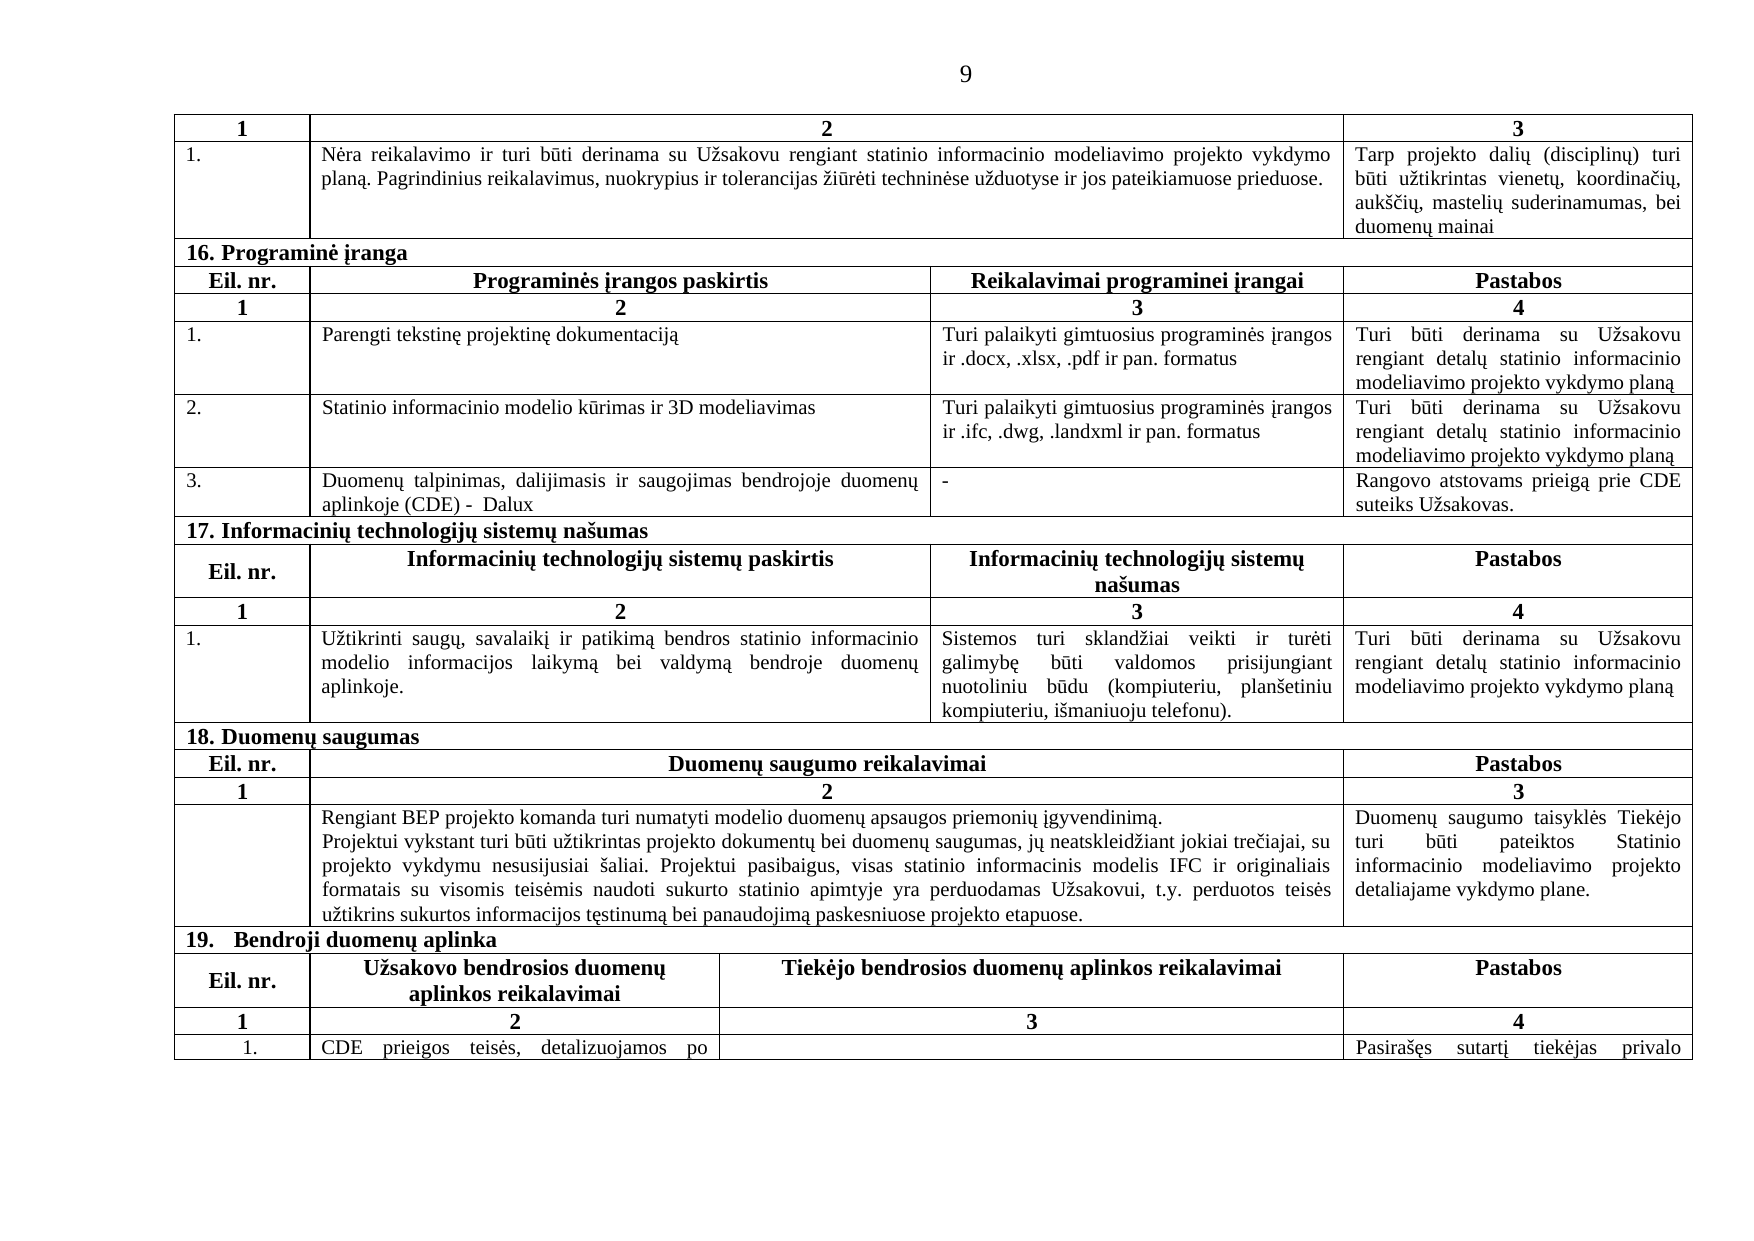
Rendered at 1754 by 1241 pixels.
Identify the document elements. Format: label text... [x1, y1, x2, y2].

table_cell Duomenų saugumo reikalavimai [311, 750, 1343, 777]
table_cell Duomenų saugumo taisyklės Tiekėjo turi būti pateiktos Statinio informacinio modeliavimo projekto detaliajame vykdymo plane. [1344, 805, 1692, 926]
table_cell Turi būti derinama su Užsakovu rengiant detalų statinio informacinio modeliavimo projekto vykdymo planą [1344, 626, 1692, 722]
table_cell 18. Duomenų saugumas [175, 723, 1692, 749]
table_cell 1 [175, 778, 309, 804]
table_cell 3. [175, 468, 309, 516]
table_cell 2 [311, 294, 930, 321]
table_cell Turi palaikyti gimtuosius programinės įrangos ir .ifc, .dwg, .landxml ir pan. formatus [931, 395, 1343, 467]
table_cell Pastabos [1344, 750, 1692, 777]
table_cell Eil. nr. [175, 750, 309, 777]
table_cell [720, 1035, 731, 1059]
table_cell - [931, 468, 1343, 516]
table_cell 3 [1344, 778, 1692, 804]
table_cell 4 [1344, 1008, 1692, 1034]
table_cell Turi būti derinama su Užsakovu rengiant detalų statinio informacinio modeliavimo projekto vykdymo planą [1344, 322, 1692, 394]
table_cell Sistemos turi sklandžiai veikti ir turėti galimybę būti valdomos prisijungiant nuotoliniu būdu (kompiuteriu, planšetiniu kompiuteriu, išmaniuoju telefonu). [931, 626, 1343, 722]
table_cell 2 [311, 115, 1343, 141]
table_cell Informacinių technologijų sistemų našumas [931, 545, 1343, 597]
table_cell 1 [175, 598, 309, 625]
table_cell 1 [175, 294, 309, 321]
table_cell Statinio informacinio modelio kūrimas ir 3D modeliavimas [311, 395, 930, 467]
table_cell Nėra reikalavimo ir turi būti derinama su Užsakovu rengiant statinio informacinio modeliavimo projekto vykdymo planą. Pagrindinius reikalavimus, nuokrypius ir tolerancijas žiūrėti techninėse užduotyse ir jos pateikiamuose prieduose. [311, 142, 1343, 238]
table_cell Tiekėjo bendrosios duomenų aplinkos reikalavimai [720, 954, 1343, 1007]
table_cell 4 [1344, 294, 1692, 321]
table_cell 1. [175, 142, 309, 238]
table_cell [175, 805, 309, 926]
table_cell 3 [931, 294, 1343, 321]
table_cell Rangovo atstovams prieigą prie CDE suteiks Užsakovas. [1344, 468, 1692, 516]
table_cell 1 [175, 1008, 309, 1034]
table_cell Eil. nr. [175, 267, 309, 293]
table_cell Eil. nr. [175, 954, 309, 1007]
table_cell [175, 1035, 309, 1059]
table_cell 2 [311, 598, 930, 625]
table_cell 17. Informacinių technologijų sistemų našumas [175, 517, 1692, 543]
table_cell 3 [720, 1008, 1343, 1034]
table_cell Duomenų talpinimas, dalijimasis ir saugojimas bendrojoje duomenų aplinkoje (CDE) - Dalux [311, 468, 930, 516]
table_cell 1 [175, 115, 309, 141]
table_cell Eil. nr. [175, 545, 309, 597]
table_cell Parengti tekstinę projektinę dokumentaciją [311, 322, 930, 394]
table_cell Turi būti derinama su Užsakovu rengiant detalų statinio informacinio modeliavimo projekto vykdymo planą [1344, 395, 1692, 467]
table_cell 2. [175, 395, 309, 467]
table_cell Programinės įrangos paskirtis [311, 267, 930, 293]
table_cell 1. [175, 322, 309, 394]
table_cell Užtikrinti saugų, savalaikį ir patikimą bendros statinio informacinio modelio informacijos laikymą bei valdymą bendroje duomenų aplinkoje. [311, 626, 930, 722]
table_cell 4 [1344, 598, 1692, 625]
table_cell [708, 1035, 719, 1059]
table_cell Reikalavimai programinei įrangai [931, 267, 1343, 293]
table_cell [1332, 1035, 1343, 1059]
table_cell Pastabos [1344, 545, 1692, 597]
table_cell Informacinių technologijų sistemų paskirtis [311, 545, 930, 597]
table_cell 2 [311, 1008, 719, 1034]
table_cell Turi palaikyti gimtuosius programinės įrangos ir .docx, .xlsx, .pdf ir pan. formatus [931, 322, 1343, 394]
table_cell 3 [1344, 115, 1692, 141]
table_cell 2 [311, 778, 1343, 804]
table_cell 16. Programinė įranga [175, 239, 1692, 266]
table_cell Pastabos [1344, 267, 1692, 293]
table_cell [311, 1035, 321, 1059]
table_cell Pastabos [1344, 954, 1692, 1007]
table_cell 3 [931, 598, 1343, 625]
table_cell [1344, 1035, 1692, 1059]
table_cell 1. [175, 626, 309, 722]
table_cell 19. Bendroji duomenų aplinka [175, 927, 1692, 953]
table_cell Rengiant BEP projekto komanda turi numatyti modelio duomenų apsaugos priemonių įgyvendinimą. Projektui vykstant turi būti užtikrintas projekto dokumentų bei duomenų saugumas, jų neatskleidžiant jokiai trečiajai, su projekto vykdymu nesusijusiai šaliai. Projektui pasibaigus, visas statinio informacinis modelis IFC ir originaliais formatais su visomis teisėmis naudoti sukurto statinio apimtyje yra perduodamas Užsakovui, t.y. perduotos teisės užtikrins sukurtos informacijos tęstinumą bei panaudojimą paskesniuose projekto etapuose. [311, 805, 1343, 926]
table_cell Tarp projekto dalių (disciplinų) turi būti užtikrintas vienetų, koordinačių, aukščių, mastelių suderinamumas, bei duomenų mainai [1344, 142, 1692, 238]
table_cell Užsakovo bendrosios duomenų aplinkos reikalavimai [311, 954, 719, 1007]
